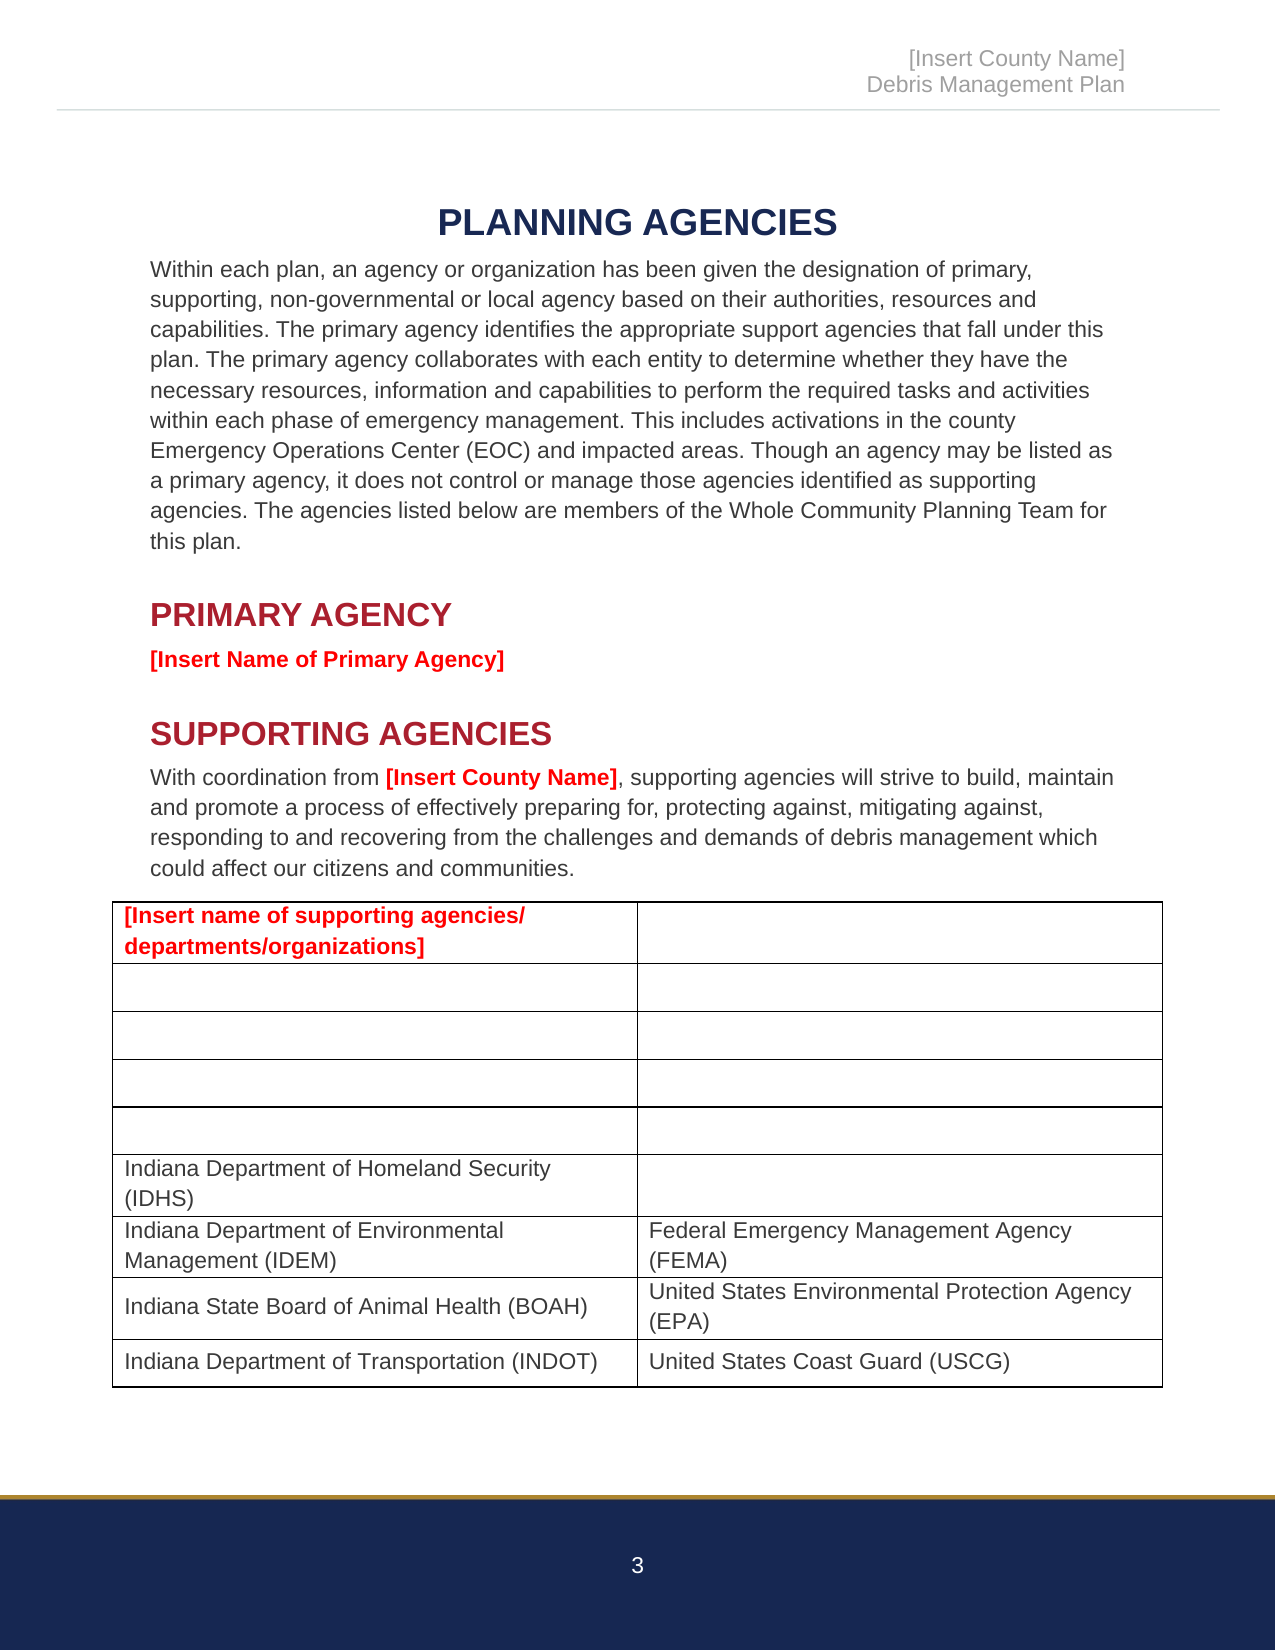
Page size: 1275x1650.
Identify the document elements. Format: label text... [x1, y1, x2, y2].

table_cell [113, 1012, 637, 1058]
table_header [Insert name of supporting agencies/ departments/organizations] [113, 903, 637, 963]
text With coordination from [Insert County Name], supporting agencies will strive to build, maintain and promote a process of effectively preparing for, protecting against, mitigating against, responding to and recovering from the challenges and demands of debris management which could affect our citizens and communities. [150, 764, 1125, 881]
picture [0, 0, 1275, 149]
table_cell [638, 1108, 1162, 1154]
table_cell United States Environmental Protection Agency (EPA) [638, 1278, 1162, 1338]
table_cell [113, 1060, 637, 1106]
table_cell [638, 1060, 1162, 1106]
table_cell Indiana Department of Environmental Management (IDEM) [113, 1217, 637, 1277]
table_cell [638, 1012, 1162, 1058]
subtitle PRIMARY AGENCY [150, 595, 1125, 634]
table_cell [113, 964, 637, 1011]
table_cell Indiana Department of Homeland Security (IDHS) [113, 1155, 637, 1216]
text Within each plan, an agency or organization has been given the designation of primary, supporting, non-governmental or local agency based on their authorities, resources and capabilities. The primary agency identifies the appropriate support agencies that fall under this plan. The primary agency collaborates with each entity to determine whether they have the necessary resources, information and capabilities to perform the required tasks and activities within each phase of emergency management. This includes activations in the county Emergency Operations Center (EOC) and impacted areas. Though an agency may be listed as a primary agency, it does not control or manage those agencies identified as supporting agencies. The agencies listed below are members of the Whole Community Planning Team for this plan. [150, 256, 1125, 554]
table_cell Indiana Department of Transportation (INDOT) [113, 1340, 637, 1386]
text [Insert Name of Primary Agency] [150, 646, 1125, 672]
picture [0, 1495, 1275, 1650]
table_header [638, 903, 1162, 963]
table_cell [638, 964, 1162, 1011]
table_cell Indiana State Board of Animal Health (BOAH) [113, 1278, 637, 1338]
table_cell [113, 1108, 637, 1154]
table_cell United States Coast Guard (USCG) [638, 1340, 1162, 1386]
subtitle PLANNING AGENCIES [150, 200, 1125, 243]
table_cell Federal Emergency Management Agency (FEMA) [638, 1217, 1162, 1277]
table_cell [638, 1155, 1162, 1216]
subtitle SUPPORTING AGENCIES [150, 713, 1125, 752]
